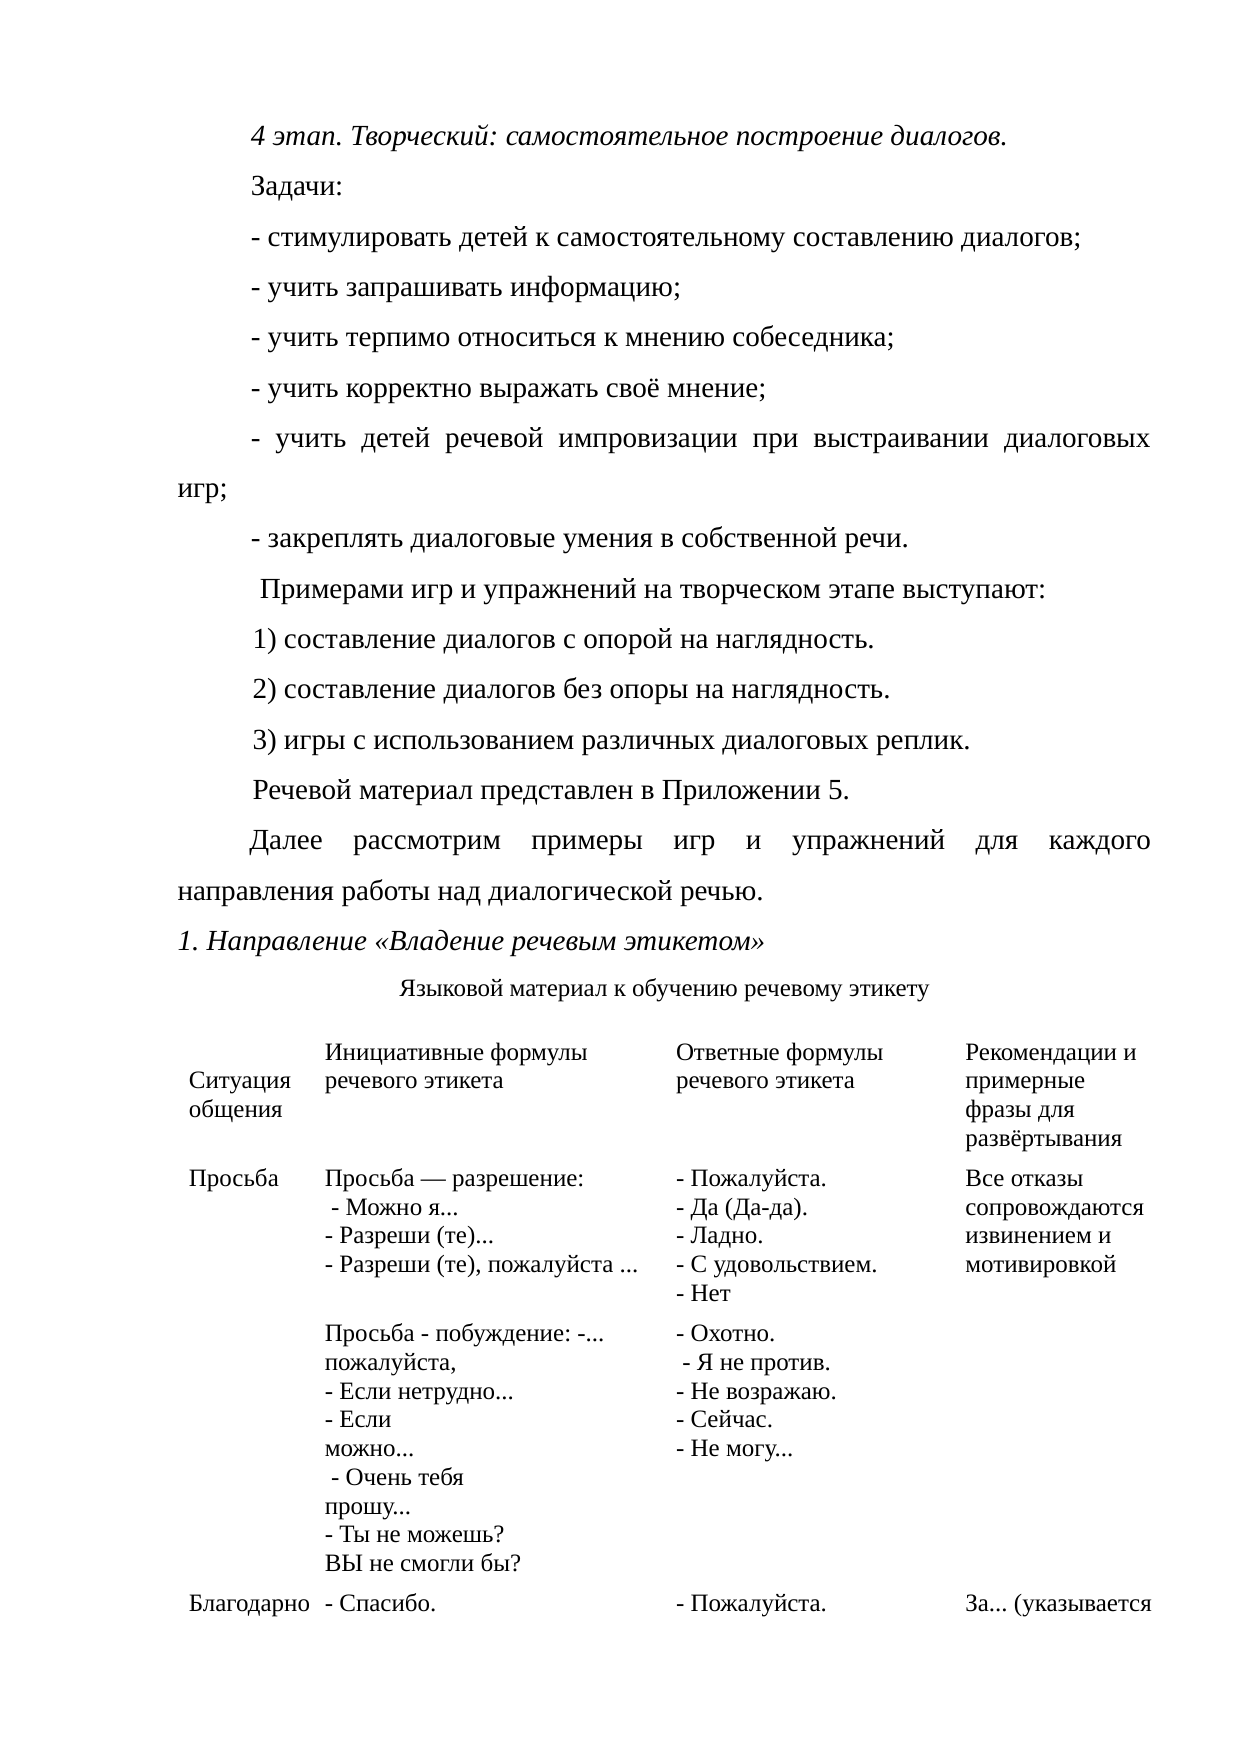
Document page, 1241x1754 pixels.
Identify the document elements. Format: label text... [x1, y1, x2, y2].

table_header Ответные формулы речевого этикета [670, 1031, 959, 1157]
text - закреплять диалоговые умения в собственной речи. [177, 521, 1152, 554]
text Примерами игр и упражнений на творческом этапе выступают: [177, 571, 1152, 604]
text - учить терпимо относиться к мнению собеседника; [177, 319, 1152, 353]
table_cell Благодарность [183, 1583, 319, 1623]
table_header Рекомендации и примерные фразы для развёртывания [959, 1031, 1160, 1157]
text - стимулировать детей к самостоятельному составлению диалогов; [177, 219, 1152, 252]
text 2) составление диалогов без опоры на наглядность. [177, 672, 1152, 705]
table_cell Просьба - побуждение: -... пожалуйста, - Если нетрудно... - Если можно... - Очень тебя прошу... - Ты не можешь? ВЫ не смогли бы? [319, 1313, 670, 1583]
table_cell Просьба — разрешение: - Можно я... - Разреши (те)... - Разреши (те), пожалуйста ... [319, 1158, 670, 1313]
text - учить корректно выражать своё мнение; [177, 370, 1152, 403]
text Задачи: [177, 168, 1152, 202]
text 1. Направление «Владение речевым этикетом» [177, 923, 1152, 957]
table_header Инициативные формулы речевого этикета [319, 1031, 670, 1157]
text 3) игры с использованием различных диалоговых реплик. [177, 722, 1152, 755]
text - учить детей речевой импровизации при выстраивании диалоговых игр; [177, 420, 1152, 504]
table_cell - Пожалуйста. - Да (Да-да). - Ладно. - С удовольствием. - Нет [670, 1158, 959, 1313]
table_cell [319, 1583, 670, 1623]
text - учить запрашивать информацию; [177, 269, 1152, 303]
text Далее рассмотрим примеры игр и упражнений для каждого направления работы над диалогической речью. [177, 822, 1152, 906]
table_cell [959, 1583, 1160, 1623]
text 4 этап. Творческий: самостоятельное построение диалогов. [177, 118, 1152, 152]
table_cell Просьба [183, 1158, 319, 1583]
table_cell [670, 1583, 959, 1623]
text Языковой материал к обучению речевому этикету [177, 973, 1152, 1031]
table_cell Все отказы сопровождаются извинением и мотивировкой [959, 1158, 1160, 1583]
table_header Ситуация общения [183, 1031, 319, 1157]
text 1) составление диалогов с опорой на наглядность. [177, 621, 1152, 655]
table_cell - Охотно. - Я не против. - Не возражаю. - Сейчас. - Не могу... [670, 1313, 959, 1583]
text Речевой материал представлен в Приложении 5. [177, 772, 1152, 806]
